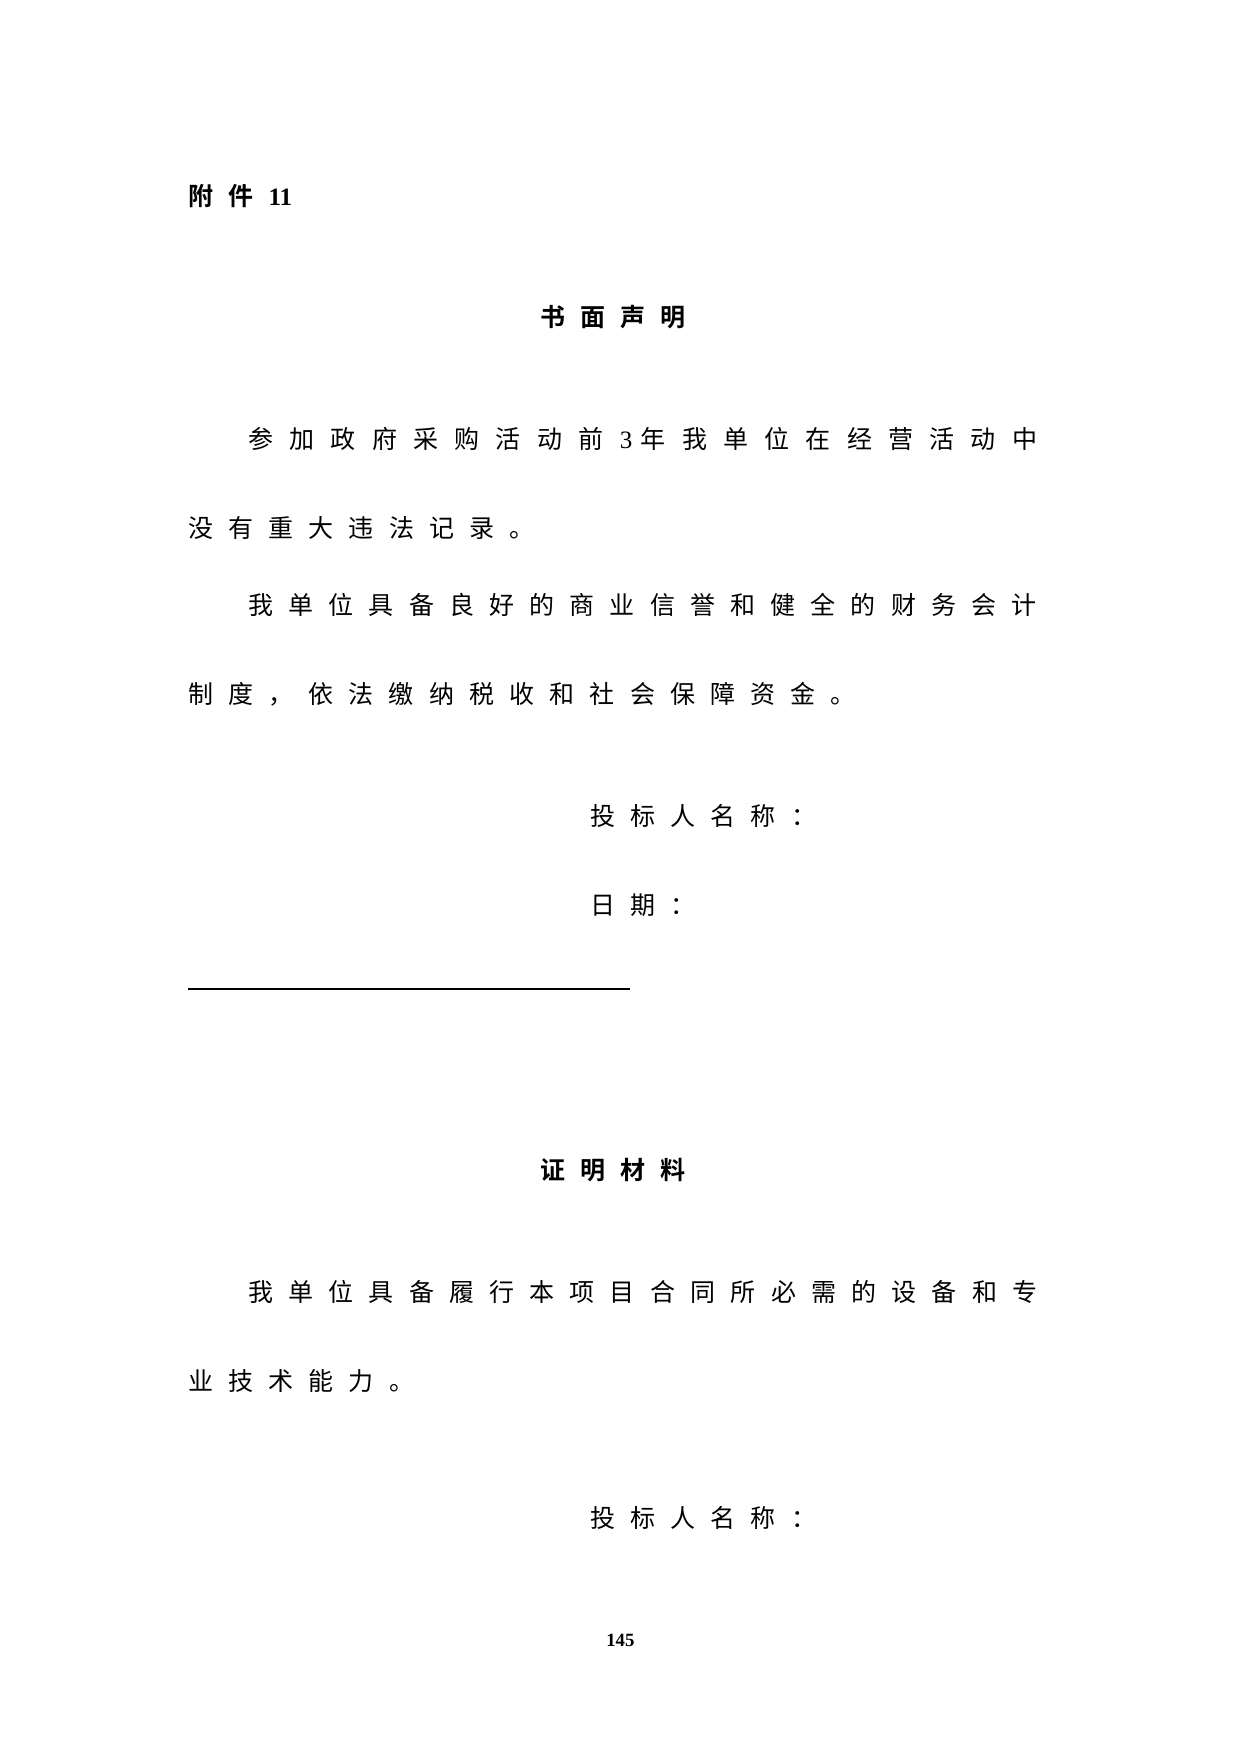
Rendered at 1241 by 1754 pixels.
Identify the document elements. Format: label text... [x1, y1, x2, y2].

list 证明材料 [188, 1139, 1052, 1198]
text 附件11 [188, 164, 1052, 224]
text 日期： [588, 874, 1052, 933]
list 我单位具备履行本项目合同所必需的设备和专业技术能力。 [188, 1261, 1052, 1409]
list 我单位具备良好的商业信誉和健全的财务会计制度，依法缴纳税收和社会保障资金。 [188, 574, 1052, 723]
text 投标人名称： [588, 785, 1052, 844]
text 书面声明 [188, 286, 1052, 345]
text 投标人名称： [588, 1487, 1052, 1546]
list 参加政府采购活动前3年我单位在经营活动中没有重大违法记录。 [188, 408, 1052, 556]
